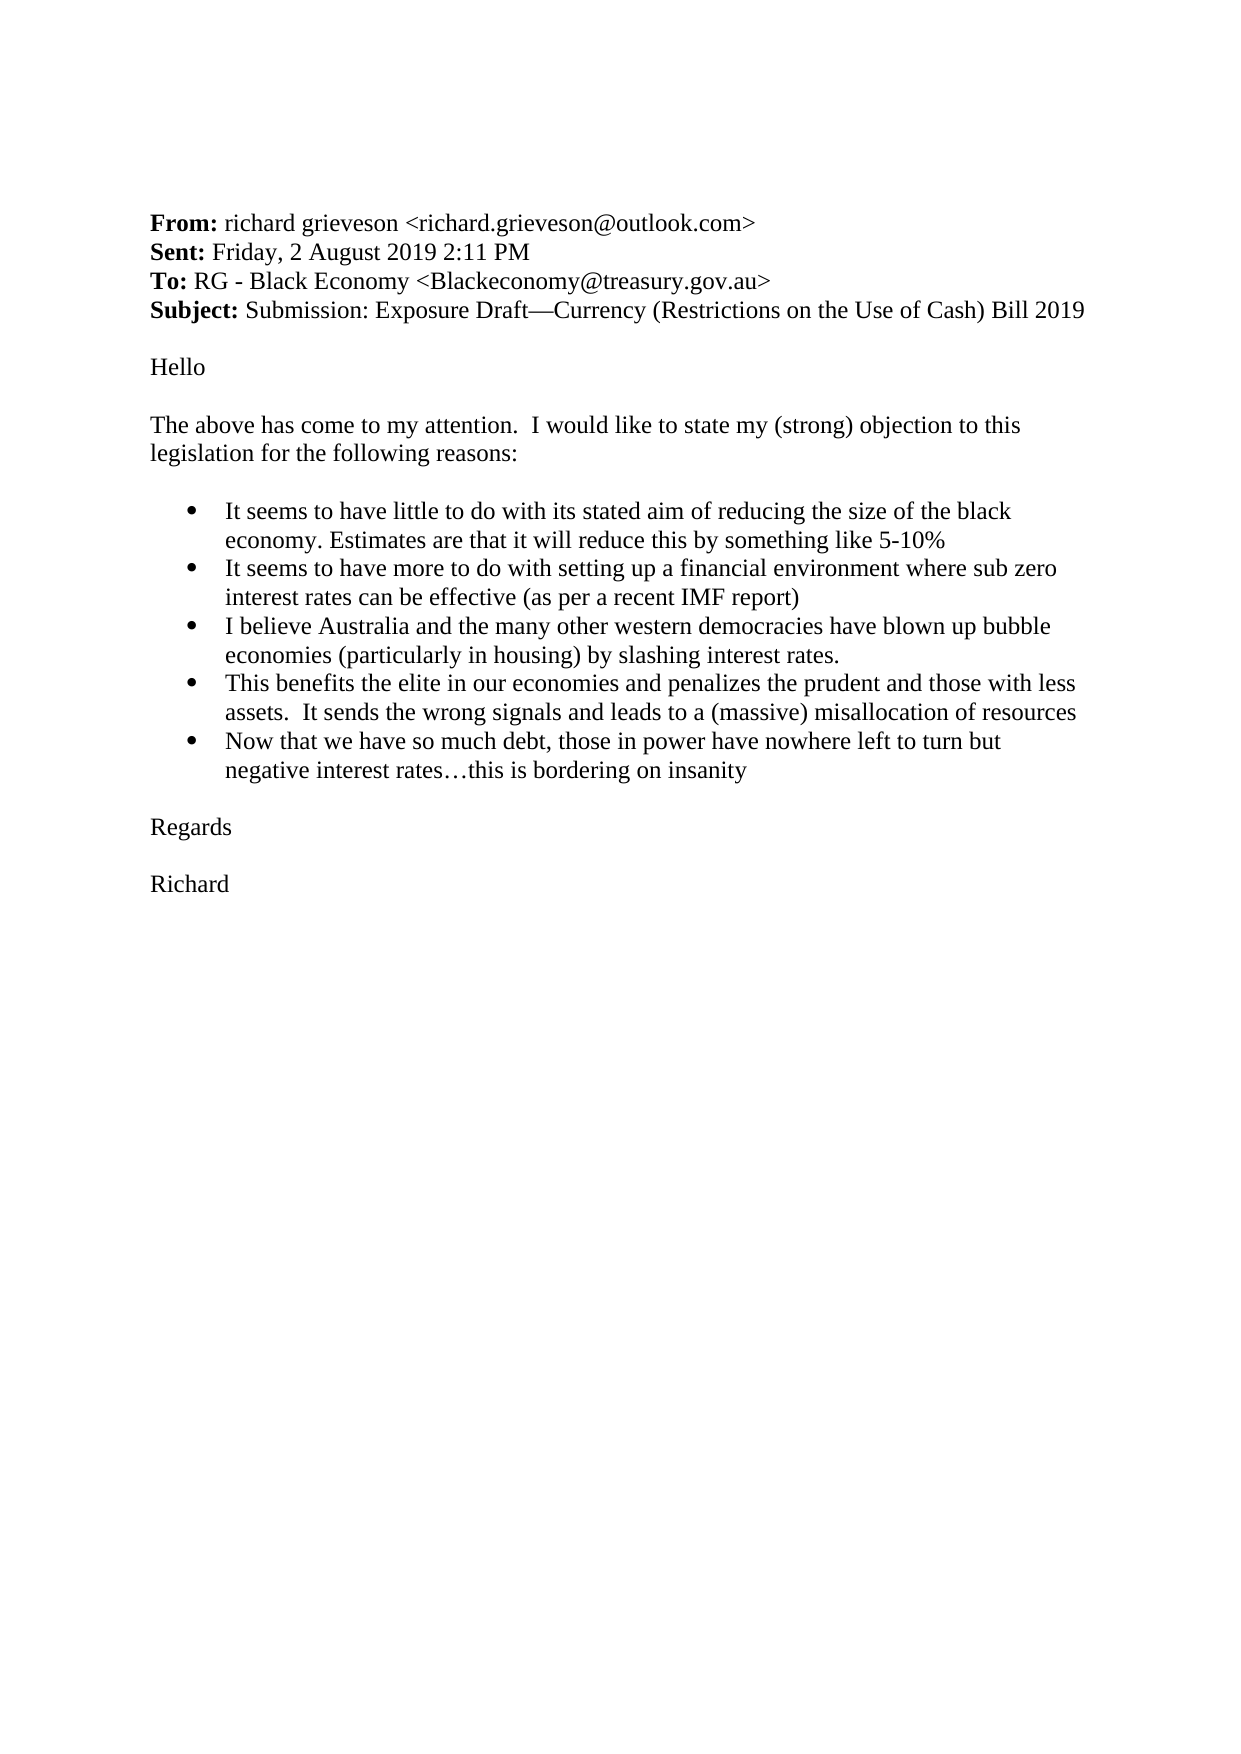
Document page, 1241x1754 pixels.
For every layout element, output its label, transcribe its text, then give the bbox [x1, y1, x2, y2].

text Hello [150, 352, 1090, 381]
text The above has come to my attention. I would like to state my (strong) objection to this legislation for the following reasons: [150, 410, 1090, 467]
list It seems to have more to do with setting up a financial environment where sub zero interest rates can be effective (as per a recent IMF report) [187, 553, 1090, 611]
list This benefits the elite in our economies and penalizes the prudent and those with less assets. It sends the wrong signals and leads to a (massive) misallocation of resources [187, 668, 1090, 726]
text Richard [150, 869, 1090, 898]
list It seems to have little to do with its stated aim of reducing the size of the black economy. Estimates are that it will reduce this by something like 5-10% [187, 496, 1090, 553]
text From: richard grieveson <richard.grieveson@outlook.com> Sent: Friday, 2 August 2019 2:11 PM To: RG - Black Economy <Blackeconomy@treasury.gov.au> Subject: Submission: Exposure Draft—Currency (Restrictions on the Use of Cash) Bill 2019 [150, 208, 1090, 323]
list I believe Australia and the many other western democracies have blown up bubble economies (particularly in housing) by slashing interest rates. [187, 611, 1090, 668]
text Regards [150, 812, 1090, 840]
list Now that we have so much debt, those in power have nowhere left to turn but negative interest rates…this is bordering on insanity [187, 726, 1090, 783]
